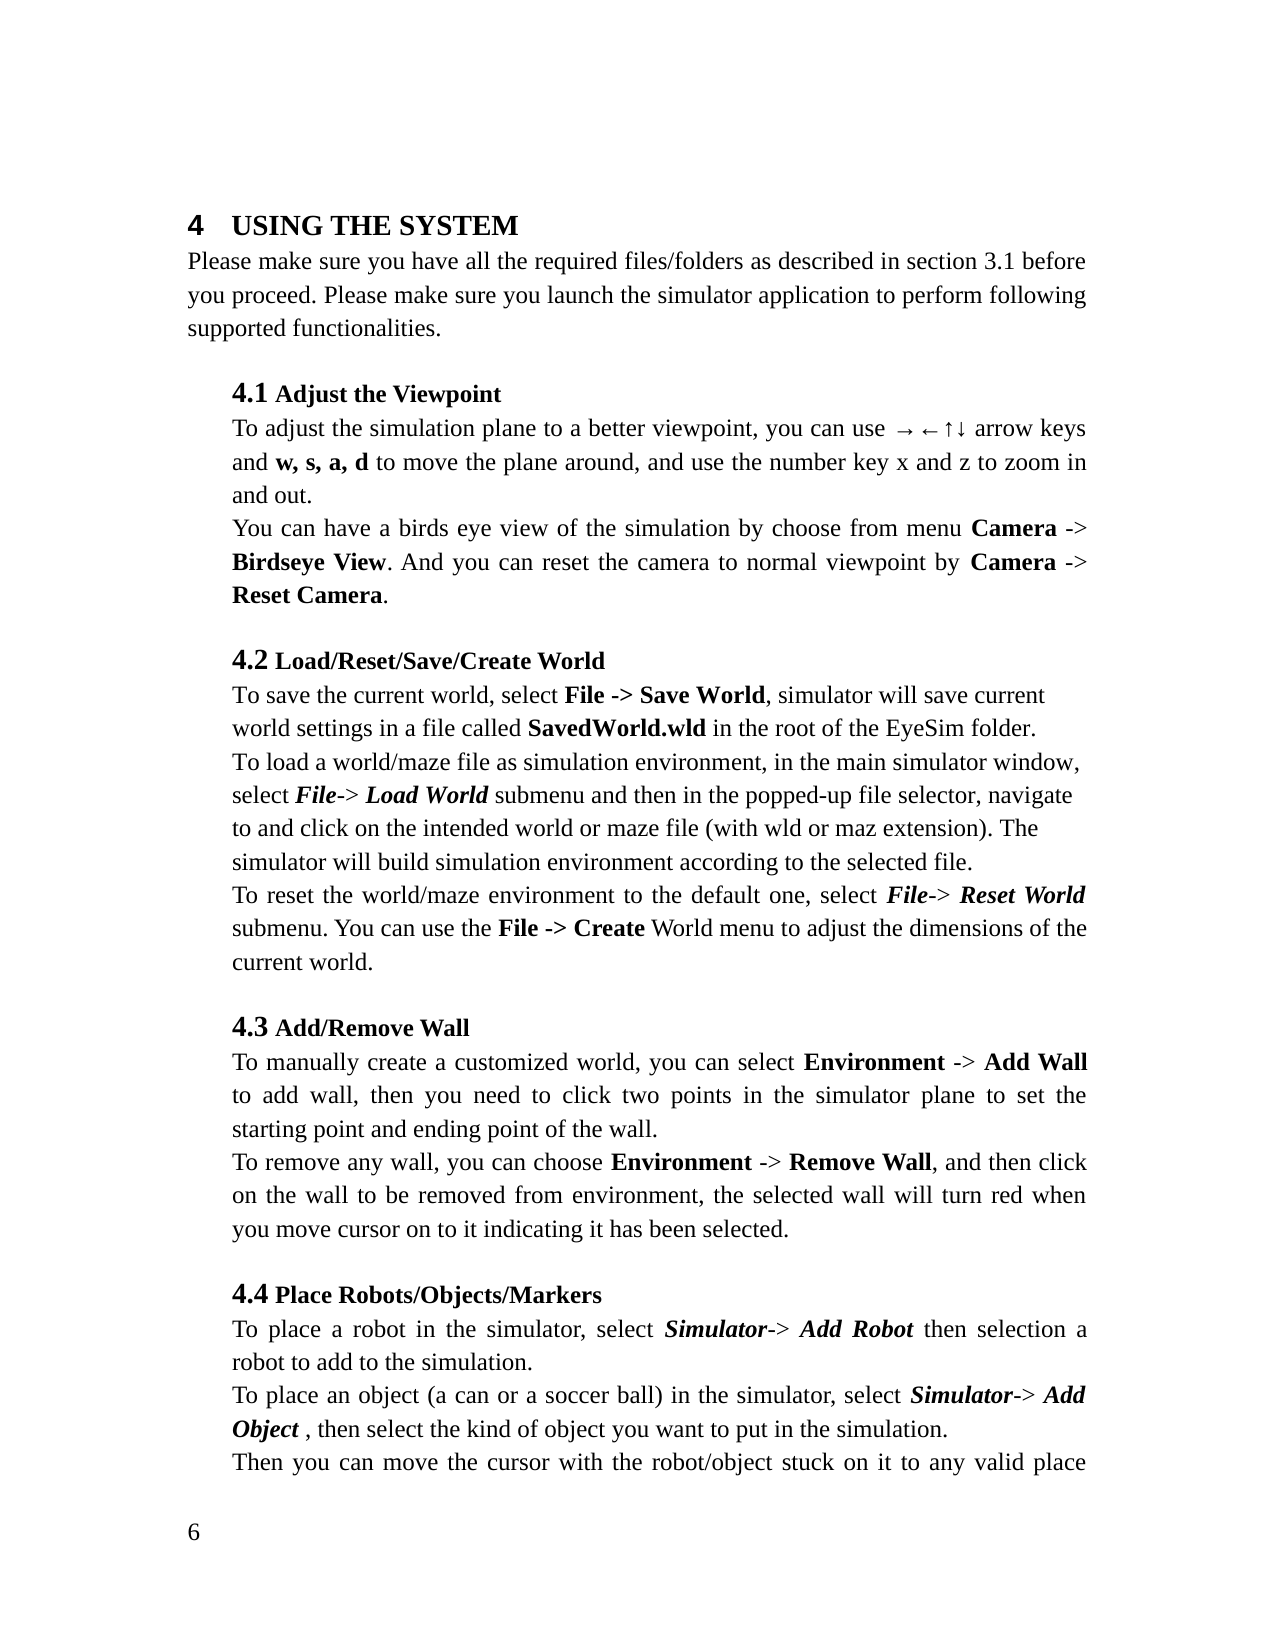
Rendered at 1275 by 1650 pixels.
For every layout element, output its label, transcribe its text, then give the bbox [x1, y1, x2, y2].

list Load/Reset/Save/Create World [232, 642, 1087, 676]
list USING THE SYSTEM [187, 208, 1087, 242]
list To reset the world/maze environment to the default one, select File-> Reset World submenu. You can use the File -> Create World menu to adjust the dimensions of the current world. [232, 876, 1087, 976]
list You can have a birds eye view of the simulation by choose from menu Camera -> Birdseye View. And you can reset the camera to normal viewpoint by Camera -> Reset Camera. [232, 509, 1087, 609]
text To load a world/maze file as simulation environment, in the main simulator window, select File-> Load World submenu and then in the popped-up file selector, navigate to and click on the intended world or maze file (with wld or maz extension). The simulator will build simulation environment according to the selected file. [232, 742, 1087, 876]
list Place Robots/Objects/Markers [232, 1276, 1087, 1309]
list To place an object (a can or a soccer ball) in the simulator, select Simulator-> Add Object , then select the kind of object you want to put in the simulation. [232, 1376, 1087, 1443]
text To save the current world, select File -> Save World, simulator will save current world settings in a file called SavedWorld.wld in the root of the EyeSim folder. [232, 676, 1087, 742]
list Add/Remove Wall [232, 1009, 1087, 1042]
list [232, 1443, 1087, 1476]
list To manually create a customized world, you can select Environment -> Add Wall to add wall, then you need to click two points in the simulator plane to set the starting point and ending point of the wall. [232, 1042, 1087, 1142]
list To adjust the simulation plane to a better viewpoint, you can use →←↑↓ arrow keys and w, s, a, d to move the plane around, and use the number key x and z to zoom in and out. [232, 409, 1087, 509]
list Please make sure you have all the required files/folders as described in section 3.1 before you proceed. Please make sure you launch the simulator application to perform following supported functionalities. [187, 242, 1087, 342]
list Adjust the Viewpoint [232, 375, 1087, 409]
list To remove any wall, you can choose Environment -> Remove Wall, and then click on the wall to be removed from environment, the selected wall will turn red when you move cursor on to it indicating it has been selected. [232, 1142, 1087, 1242]
list To place a robot in the simulator, select Simulator-> Add Robot then selection a robot to add to the simulation. [232, 1309, 1087, 1376]
